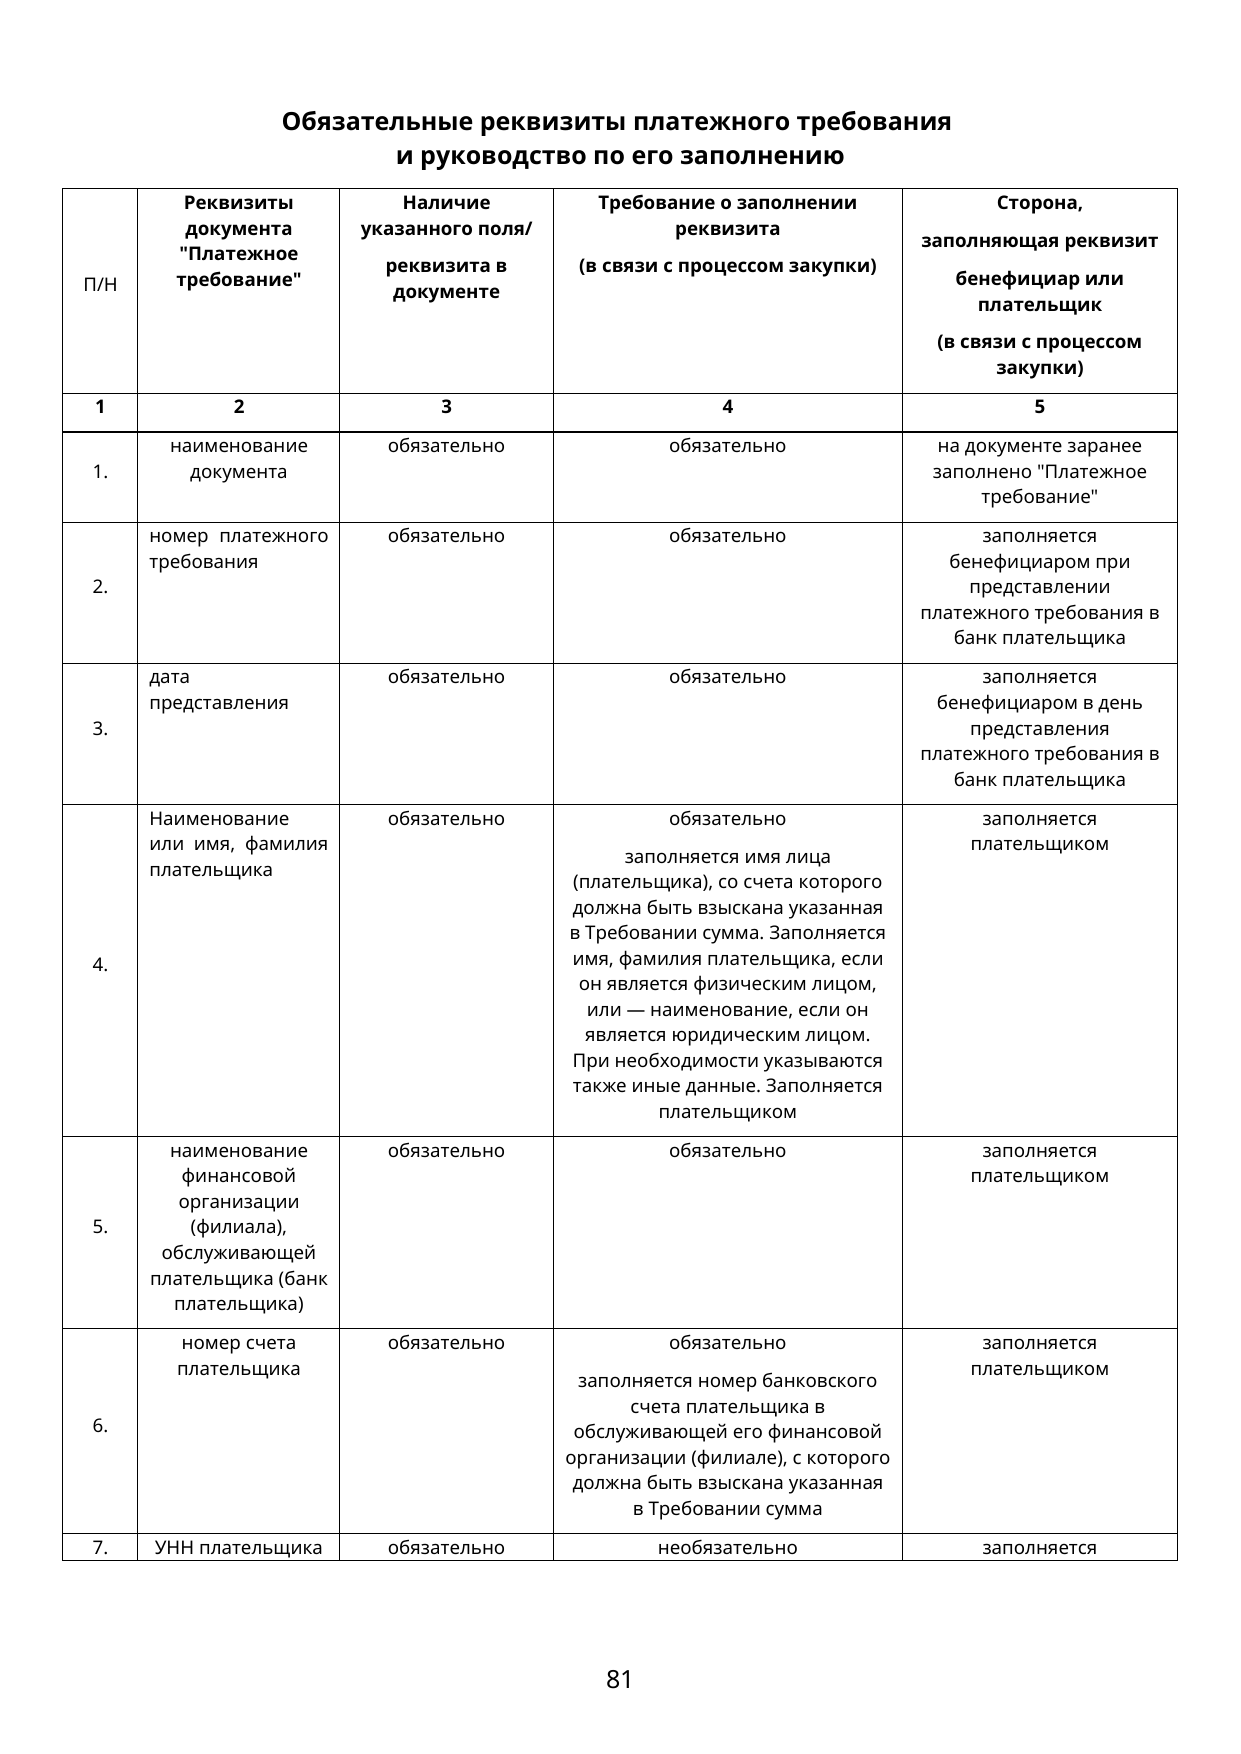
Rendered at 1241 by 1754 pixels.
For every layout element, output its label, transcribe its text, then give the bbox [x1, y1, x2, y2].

table_cell 5 [903, 394, 1177, 431]
table_cell обязательно [340, 805, 553, 1136]
table_cell 6. [63, 1329, 137, 1533]
table_header П/Н [63, 189, 137, 392]
table_cell заполняется плательщиком [903, 1137, 1177, 1328]
table_cell обязательно заполняется номер банковского счета плательщика в обслуживающей его финансовой организации (филиале), с которого должна быть взыскана указанная в Требовании сумма [554, 1329, 902, 1533]
table_cell 5. [63, 1137, 137, 1328]
table_cell заполняется плательщиком [903, 805, 1177, 1136]
table_cell обязательно [554, 433, 902, 522]
table_cell 4. [63, 805, 137, 1136]
table_header Реквизиты документа "Платежное требование" [138, 189, 339, 392]
table_header Наличие указанного поля/ реквизита в документе [340, 189, 553, 392]
table_cell дата представления [138, 664, 339, 804]
table_cell обязательно [554, 1137, 902, 1328]
table_cell заполняется бенефициаром при представлении платежного требования в банк плательщика [903, 523, 1177, 663]
table_cell обязательно [340, 1534, 553, 1559]
table_cell обязательно [554, 664, 902, 804]
table_cell заполняется бенефициаром в день представления платежного требования в банк плательщика [903, 664, 1177, 804]
table_cell обязательно [340, 433, 553, 522]
table_cell 3. [63, 664, 137, 804]
table_cell номер счета плательщика [138, 1329, 339, 1533]
table_header Требование о заполнении реквизита (в связи с процессом закупки) [554, 189, 902, 392]
table_cell 4 [554, 394, 902, 431]
table_cell УНН плательщика [138, 1534, 339, 1559]
text Обязательные реквизиты платежного требования и руководство по его заполнению [207, 103, 1034, 172]
table_cell обязательно [340, 664, 553, 804]
table_cell обязательно [340, 1137, 553, 1328]
table_cell 7. [63, 1534, 137, 1559]
table_cell Наименование или имя, фамилия плательщика [138, 805, 339, 1136]
table_cell 2 [138, 394, 339, 431]
table_cell заполняется плательщиком [903, 1329, 1177, 1533]
table_cell 1 [63, 394, 137, 431]
table_cell на документе заранее заполнено "Платежное требование" [903, 433, 1177, 522]
table_cell наименование документа [138, 433, 339, 522]
table_cell обязательно заполняется имя лица (плательщика), со счета которого должна быть взыскана указанная в Требовании сумма. Заполняется имя, фамилия плательщика, если он является физическим лицом, или — наименование, если он является юридическим лицом. При необходимости указываются также иные данные. Заполняется плательщиком [554, 805, 902, 1136]
table_cell обязательно [340, 1329, 553, 1533]
table_cell обязательно [554, 523, 902, 663]
table_cell обязательно [340, 523, 553, 663]
table_cell номер платежного требования [138, 523, 339, 663]
table_cell заполняется плательщиком [903, 1534, 1177, 1559]
table_cell 1. [63, 433, 137, 522]
table_cell 2. [63, 523, 137, 663]
table_cell наименование финансовой организации (филиала), обслуживающей плательщика (банк плательщика) [138, 1137, 339, 1328]
table_cell 3 [340, 394, 553, 431]
table_header Сторона, заполняющая реквизит бенефициар или плательщик (в связи с процессом закупки) [903, 189, 1177, 392]
